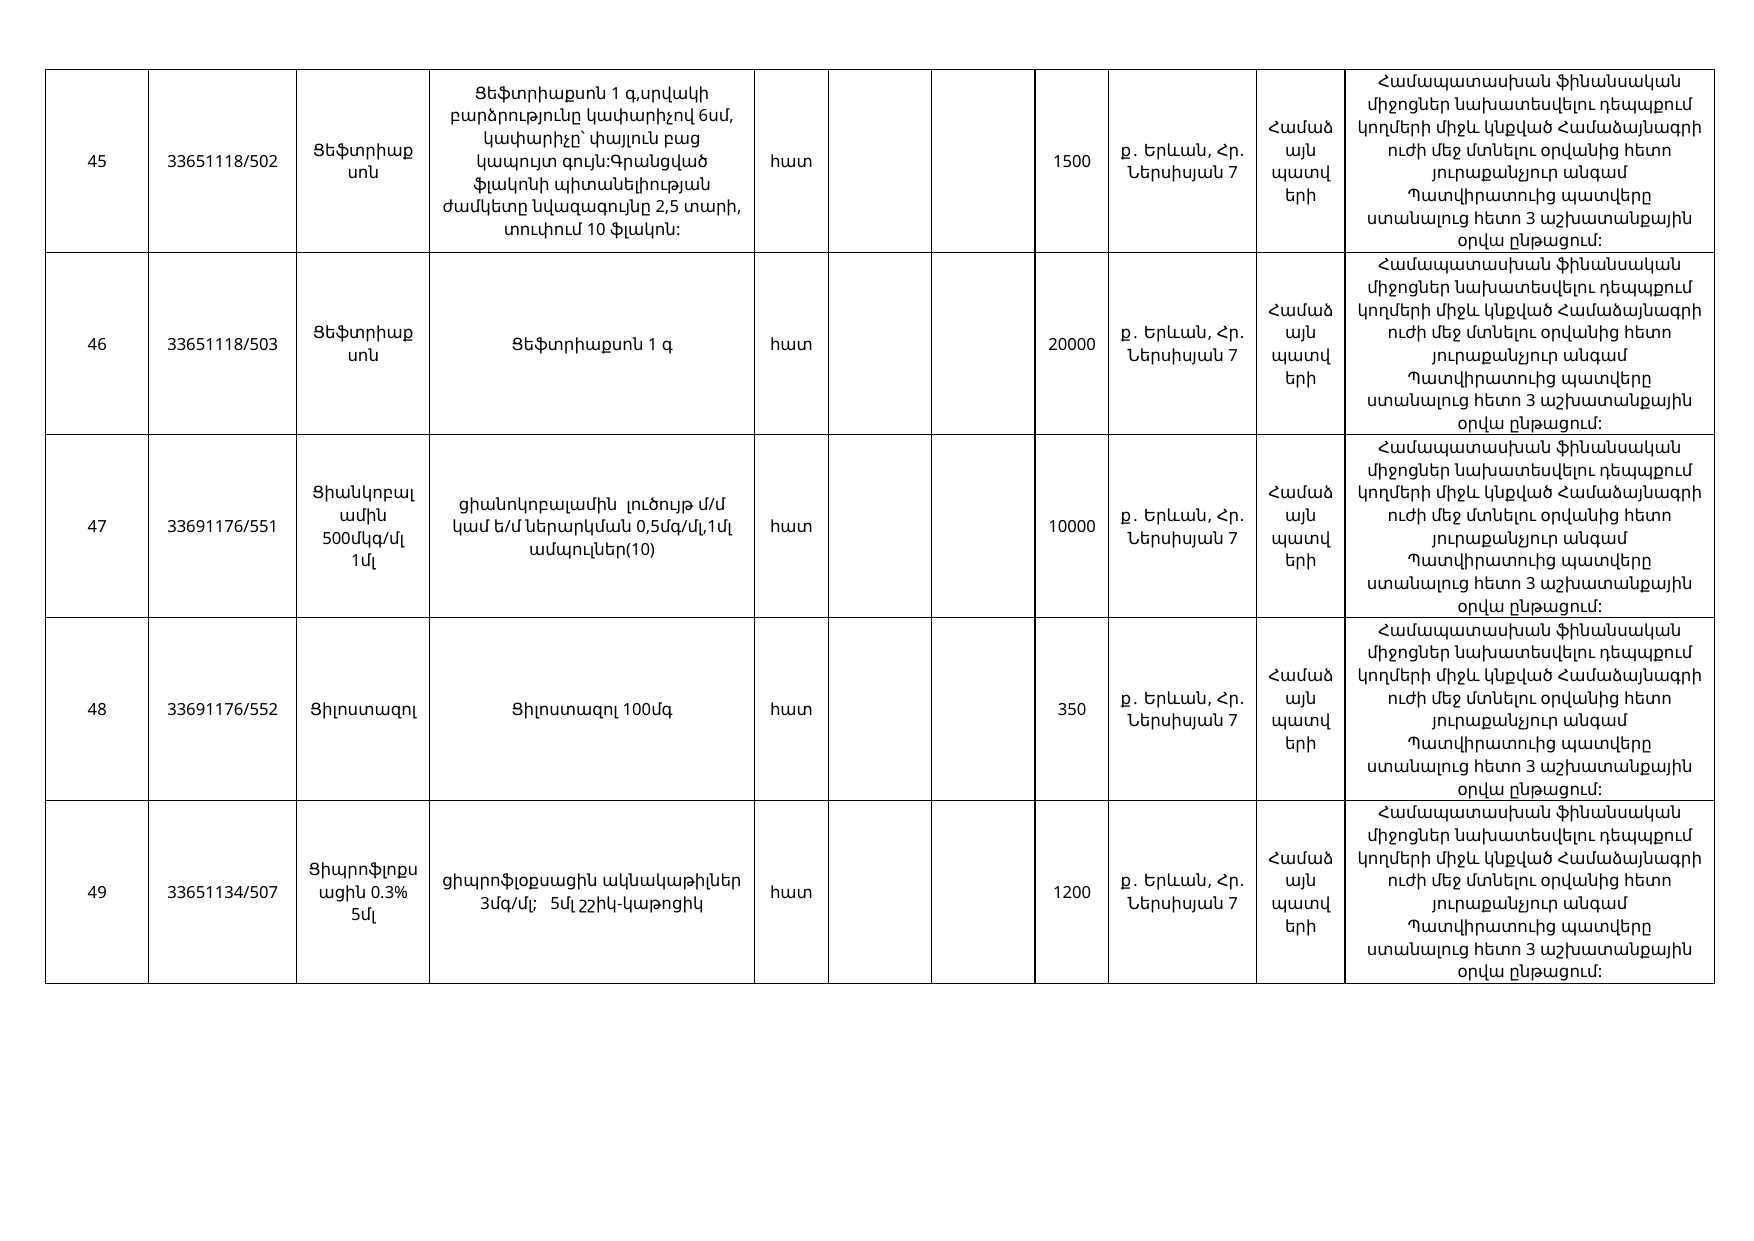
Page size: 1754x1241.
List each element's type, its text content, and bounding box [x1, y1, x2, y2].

table_cell [829, 253, 931, 434]
table_cell [829, 435, 931, 617]
table_cell Համաձայն պատվերի [1257, 801, 1344, 982]
table_cell 1500 [1036, 70, 1108, 252]
table_cell Ցիլոստազոլ 100մգ [430, 618, 754, 800]
table_cell 47 [46, 435, 148, 617]
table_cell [1346, 70, 1714, 252]
table_cell 20000 [1036, 253, 1108, 434]
table_cell 33691176/551 [149, 435, 296, 617]
table_cell հատ [755, 253, 828, 434]
table_cell 33651134/507 [149, 801, 296, 982]
table_cell [829, 801, 931, 982]
table_cell [932, 435, 1034, 617]
table_cell [932, 253, 1034, 434]
table_cell Համաձայն պատվերի [1257, 435, 1344, 617]
table_cell Ցիպրոֆլոքսացին 0.3% 5մլ [297, 801, 429, 982]
table_cell 350 [1036, 618, 1108, 800]
table_cell Ցիլոստազոլ [297, 618, 429, 800]
table_cell [932, 801, 1034, 982]
table_cell [932, 70, 1034, 252]
table_cell Ցեֆտրիաքսոն [297, 70, 429, 252]
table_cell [1109, 801, 1256, 982]
table_cell Ցեֆտրիաքսոն 1 գ,սրվակի բարձրությունը կափարիչով 6սմ, կափարիչը՝ փայլուն բաց կապույտ գույն:Գրանցված ֆլակոնի պիտանելիության ժամկետը նվազագույնը 2,5 տարի, տուփում 10 ֆլակոն: [430, 70, 754, 252]
table_cell 33651118/502 [149, 70, 296, 252]
table_cell 46 [46, 253, 148, 434]
table_cell Ցեֆտրիաքսոն 1 գ [430, 253, 754, 434]
table_cell 49 [46, 801, 148, 982]
table_cell 1200 [1036, 801, 1108, 982]
table_cell հատ [755, 70, 828, 252]
table_cell Համաձայն պատվերի [1257, 618, 1344, 800]
table_cell ք․ Երևան, Հր․ Ներսիսյան 7 [1109, 618, 1256, 800]
table_cell 10000 [1036, 435, 1108, 617]
table_cell հատ [755, 801, 828, 982]
table_cell [829, 618, 931, 800]
table_cell Համաձայն պատվերի [1257, 253, 1344, 434]
table_cell 45 [46, 70, 148, 252]
table_cell ցիպրոֆլօքսացին ակնակաթիլներ 3մգ/մլ; 5մլ շշիկ-կաթոցիկ [430, 801, 754, 982]
table_cell հատ [755, 618, 828, 800]
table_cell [1109, 70, 1256, 252]
table_cell հատ [755, 435, 828, 617]
table_cell Ցիանկոբալամին 500մկգ/մլ 1մլ [297, 435, 429, 617]
table_cell ք․ Երևան, Հր․ Ներսիսյան 7 [1109, 435, 1256, 617]
table_cell Ցեֆտրիաքսոն [297, 253, 429, 434]
table_cell ցիանոկոբալամին լուծույթ մ/մ կամ ե/մ ներարկման 0,5մգ/մլ,1մլ ամպուլներ(10) [430, 435, 754, 617]
table_cell [829, 70, 931, 252]
table_cell ք․ Երևան, Հր․ Ներսիսյան 7 [1109, 253, 1256, 434]
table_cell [1346, 801, 1714, 982]
table_cell 48 [46, 618, 148, 800]
table_cell Համաձայն պատվերի [1257, 70, 1344, 252]
table_cell 33651118/503 [149, 253, 296, 434]
table_cell [932, 618, 1034, 800]
table_cell 33691176/552 [149, 618, 296, 800]
